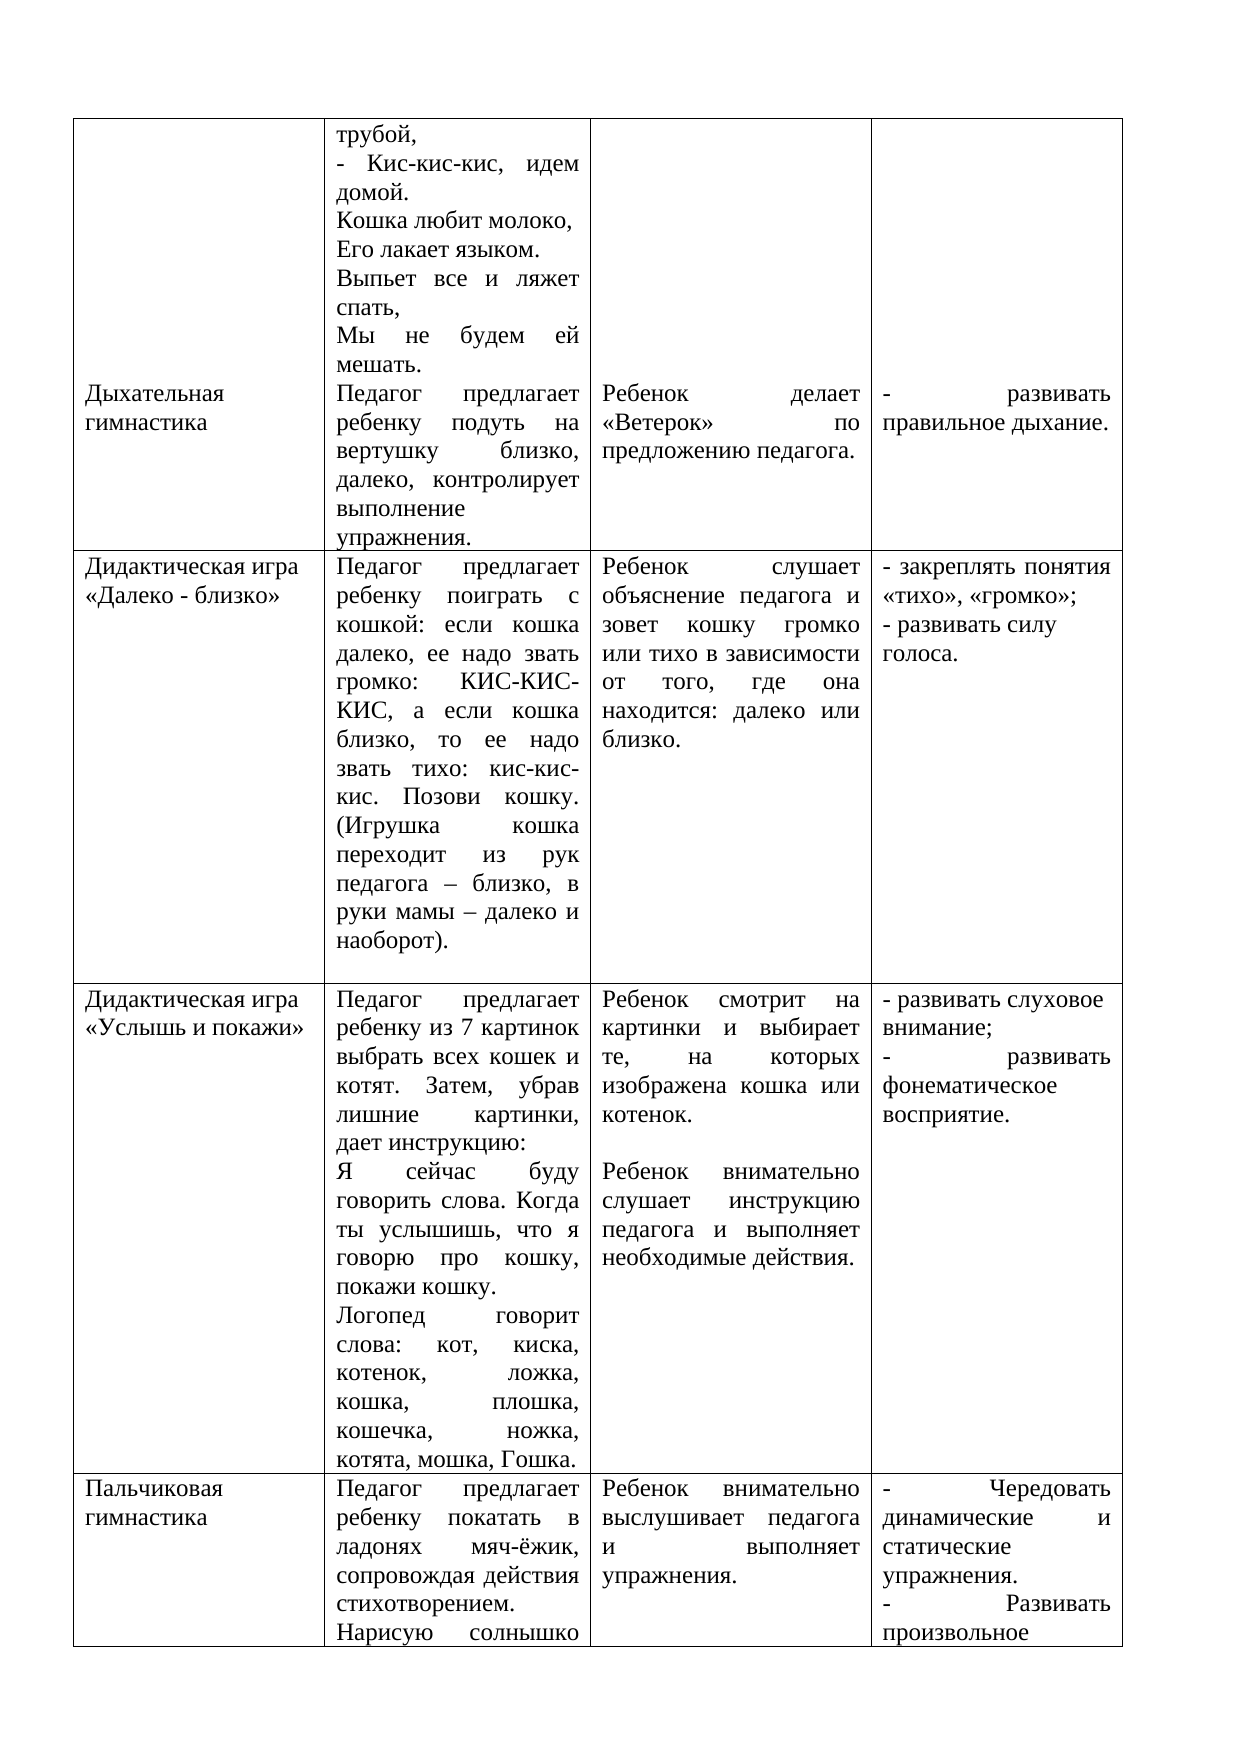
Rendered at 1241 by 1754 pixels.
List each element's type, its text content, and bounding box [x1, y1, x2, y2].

table_cell - закреплять понятия «тихо», «громко»; - развивать силу голоса. [872, 551, 1122, 983]
table_cell Ребенок слушает объяснение педагога и зовет кошку громко или тихо в зависимости от того, где она находится: далеко или близко. [591, 551, 871, 983]
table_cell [74, 1474, 324, 1646]
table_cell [591, 1474, 871, 1646]
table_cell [872, 1474, 1122, 1646]
table_cell Дидактическая игра «Услышь и покажи» [74, 984, 324, 1472]
table_cell - развивать слуховое внимание; - развивать фонематическое восприятие. [872, 984, 1122, 1472]
table_cell Ребенок смотрит на картинки и выбирает те, на которых изображена кошка или котенок. Ребенок внимательно слушает инструкцию педагога и выполняет необходимые действия. [591, 984, 871, 1472]
table_cell Педагог предлагает ребенку из 7 картинок выбрать всех кошек и котят. Затем, убрав лишние картинки, дает инструкцию: Я сейчас буду говорить слова. Когда ты услышишь, что я говорю про кошку, покажи кошку. Логопед говорит слова: кот, киска, котенок, ложка, кошка, плошка, кошечка, ножка, котята, мошка, Гошка. [325, 984, 590, 1472]
table_cell Педагог предлагает ребенку поиграть с кошкой: если кошка далеко, ее надо звать громко: КИС-КИС-КИС, а если кошка близко, то ее надо звать тихо: кис-кис-кис. Позови кошку. (Игрушка кошка переходит из рук педагога – близко, в руки мамы – далеко и наоборот). [325, 551, 590, 983]
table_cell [325, 1474, 590, 1646]
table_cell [872, 119, 1122, 550]
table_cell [591, 119, 871, 550]
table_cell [74, 119, 324, 550]
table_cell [325, 119, 590, 550]
table_cell Дидактическая игра «Далеко - близко» [74, 551, 324, 983]
